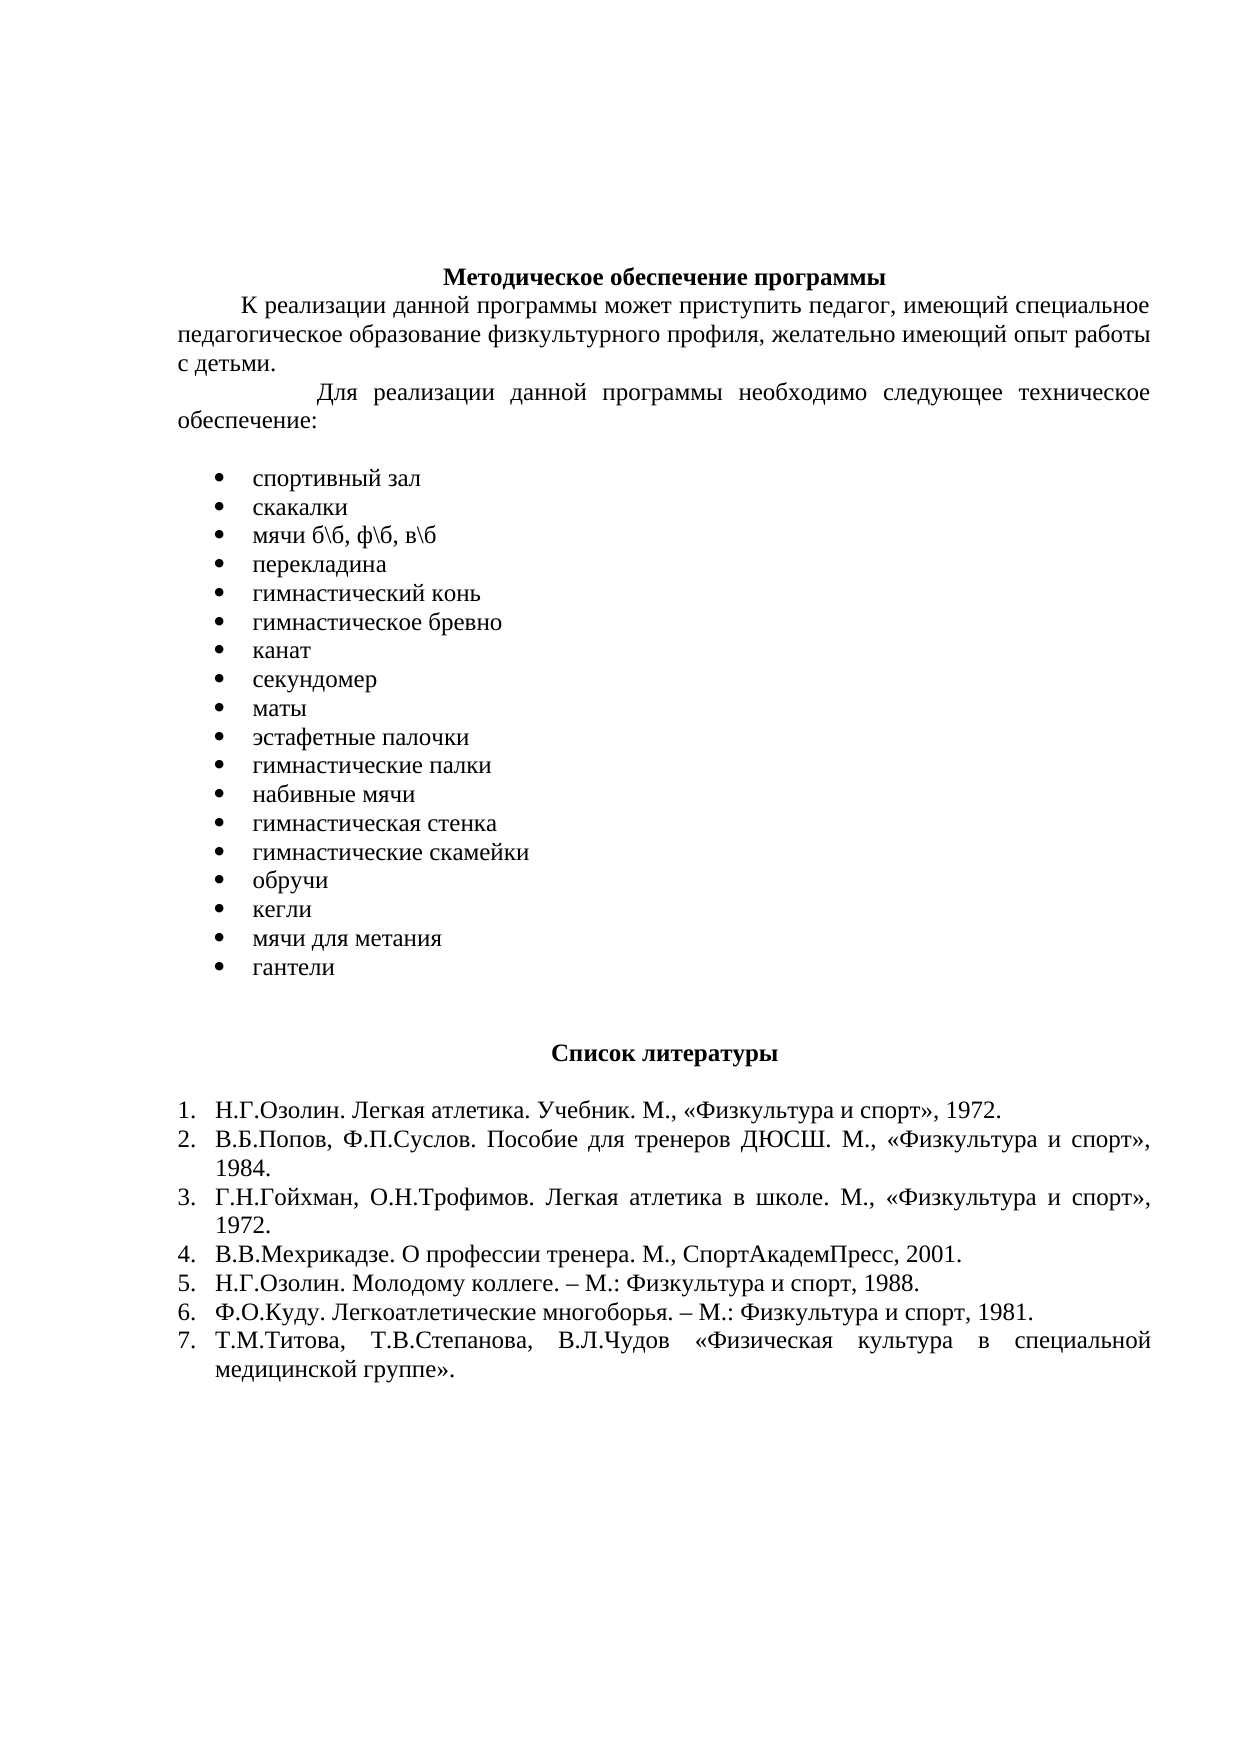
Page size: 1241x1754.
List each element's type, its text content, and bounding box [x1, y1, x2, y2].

list Ф.О.Куду. Легкоатлетические многоборья. – М.: Физкультура и спорт, 1981. [177, 1297, 1152, 1326]
list гимнастический конь [215, 578, 1152, 607]
text Методическое обеспечение программы [177, 262, 1152, 291]
list гимнастические палки [215, 751, 1152, 779]
list спортивный зал [215, 463, 1152, 492]
list Н.Г.Озолин. Легкая атлетика. Учебник. М., «Физкультура и спорт», 1972. [177, 1096, 1152, 1124]
list кегли [215, 894, 1152, 923]
list гантели [215, 952, 1152, 981]
list маты [215, 693, 1152, 722]
list мячи б\б, ф\б, в\б [215, 521, 1152, 549]
list гимнастическое бревно [215, 607, 1152, 636]
list канат [215, 636, 1152, 664]
list перекладина [215, 549, 1152, 578]
text Для реализации данной программы необходимо следующее техническое обеспечение: [177, 377, 1152, 434]
list секундомер [215, 664, 1152, 693]
text К реализации данной программы может приступить педагог, имеющий специальное педагогическое образование физкультурного профиля, желательно имеющий опыт работы с детьми. [177, 291, 1152, 377]
list обручи [215, 866, 1152, 894]
text Список литературы [177, 1038, 1152, 1067]
list В.Б.Попов, Ф.П.Суслов. Пособие для тренеров ДЮСШ. М., «Физкультура и спорт», 1984. [177, 1124, 1152, 1182]
list набивные мячи [215, 779, 1152, 808]
list мячи для метания [215, 923, 1152, 952]
list Г.Н.Гойхман, О.Н.Трофимов. Легкая атлетика в школе. М., «Физкультура и спорт», 1972. [177, 1182, 1152, 1239]
list Н.Г.Озолин. Молодому коллеге. – М.: Физкультура и спорт, 1988. [177, 1268, 1152, 1297]
list гимнастические скамейки [215, 837, 1152, 866]
list скакалки [215, 492, 1152, 521]
list эстафетные палочки [215, 722, 1152, 751]
list гимнастическая стенка [215, 808, 1152, 837]
list В.В.Мехрикадзе. О профессии тренера. М., СпортАкадемПресс, 2001. [177, 1239, 1152, 1268]
list Т.М.Титова, Т.В.Степанова, В.Л.Чудов «Физическая культура в специальной медицинской группе». [177, 1326, 1152, 1383]
